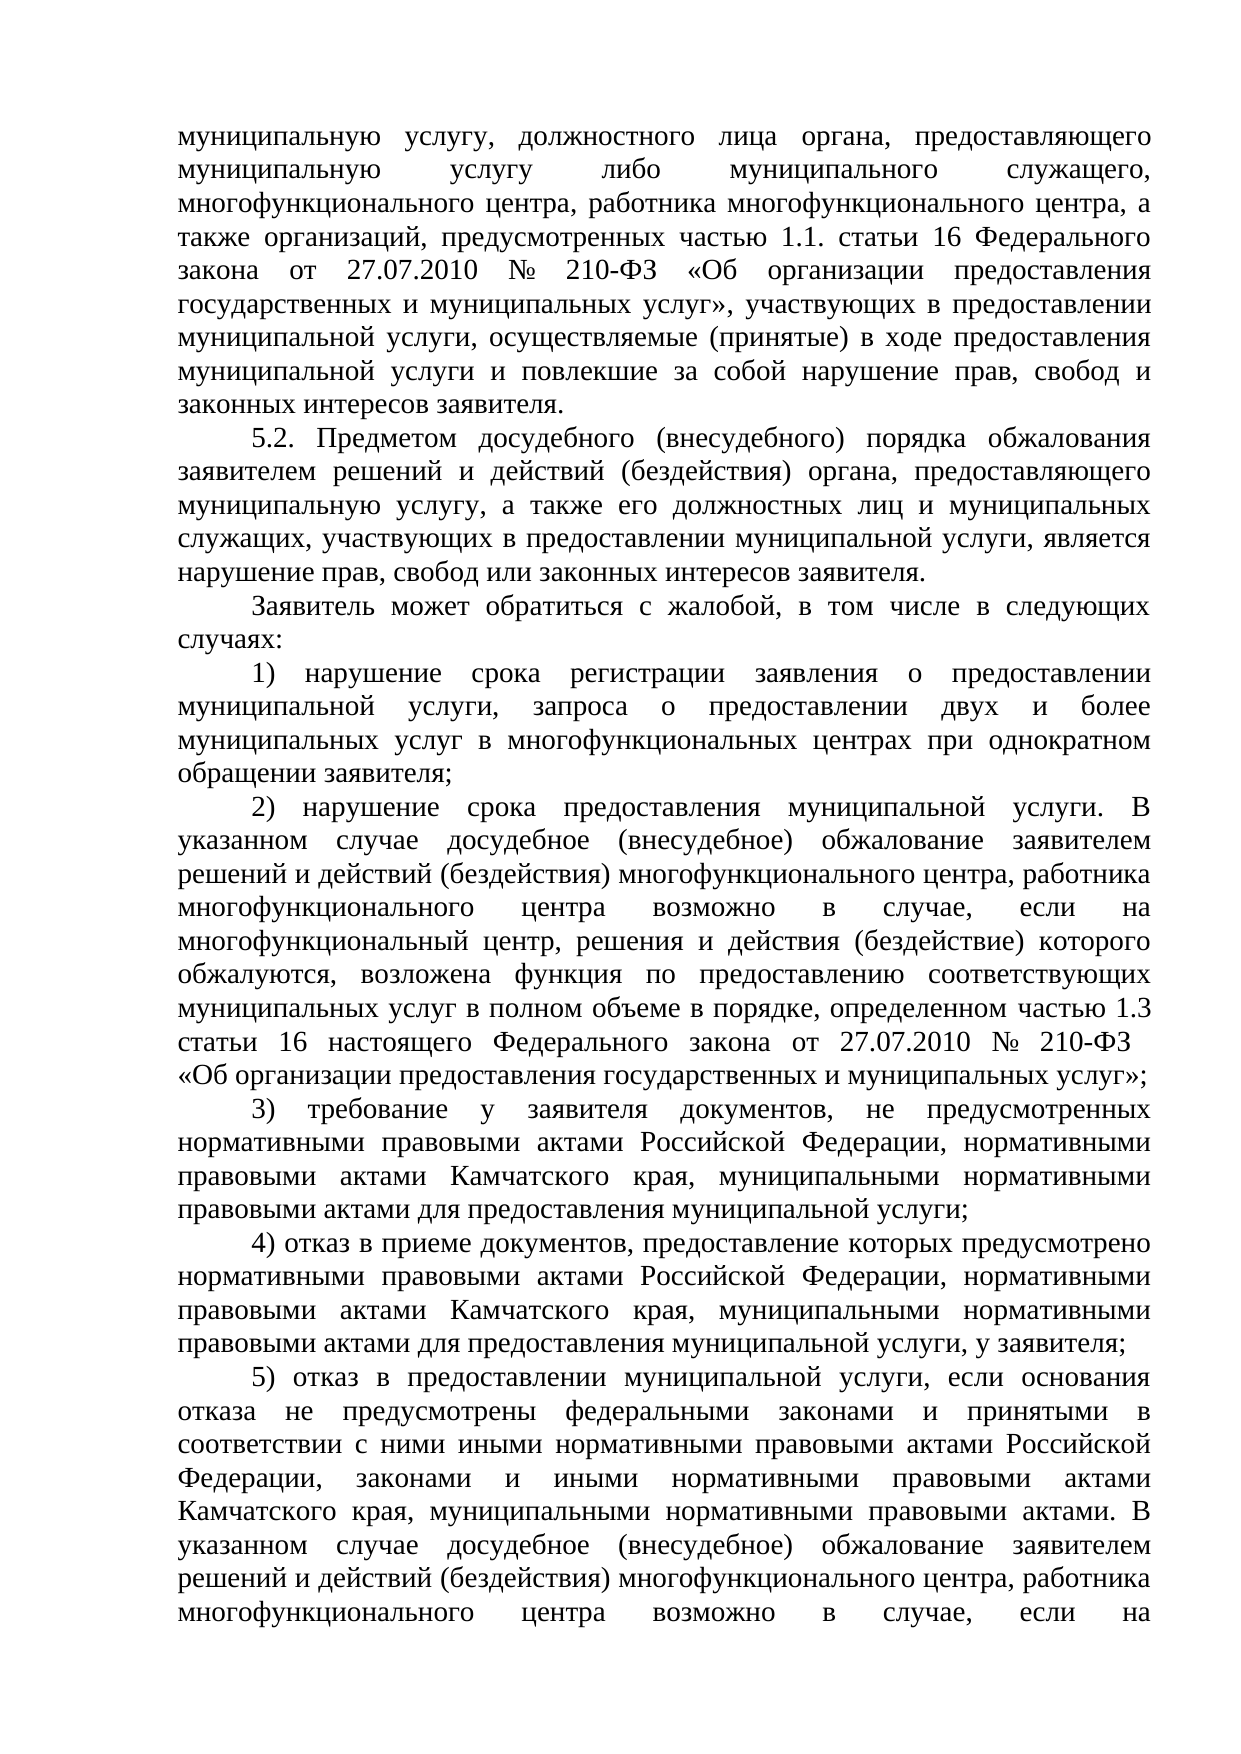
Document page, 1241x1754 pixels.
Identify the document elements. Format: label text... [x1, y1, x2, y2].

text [177, 1359, 1152, 1627]
text 3) требование у заявителя документов, не предусмотренных нормативными правовыми актами Российской Федерации, нормативными правовыми актами Камчатского края, муниципальными нормативными правовыми актами для предоставления муниципальной услуги; [177, 1091, 1152, 1225]
list Заявитель может обратиться с жалобой, в том числе в следующих случаях: [177, 588, 1152, 655]
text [177, 118, 1152, 420]
text 4) отказ в приеме документов, предоставление которых предусмотрено нормативными правовыми актами Российской Федерации, нормативными правовыми актами Камчатского края, муниципальными нормативными правовыми актами для предоставления муниципальной услуги, у заявителя; [177, 1225, 1152, 1359]
text 1) нарушение срока регистрации заявления о предоставлении муниципальной услуги, запроса о предоставлении двух и более муниципальных услуг в многофункциональных центрах при однократном обращении заявителя; [177, 655, 1152, 789]
text 2) нарушение срока предоставления муниципальной услуги. В указанном случае досудебное (внесудебное) обжалование заявителем решений и действий (бездействия) многофункционального центра, работника многофункционального центра возможно в случае, если на многофункциональный центр, решения и действия (бездействие) которого обжалуются, возложена функция по предоставлению соответствующих муниципальных услуг в полном объеме в порядке, определенном частью 1.3 статьи 16 настоящего Федерального закона от 27.07.2010 № 210-ФЗ «Об организации предоставления государственных и муниципальных услуг»; [177, 789, 1152, 1091]
list 5.2. Предметом досудебного (внесудебного) порядка обжалования заявителем решений и действий (бездействия) органа, предоставляющего муниципальную услугу, а также его должностных лиц и муниципальных служащих, участвующих в предоставлении муниципальной услуги, является нарушение прав, свобод или законных интересов заявителя. [177, 420, 1152, 588]
